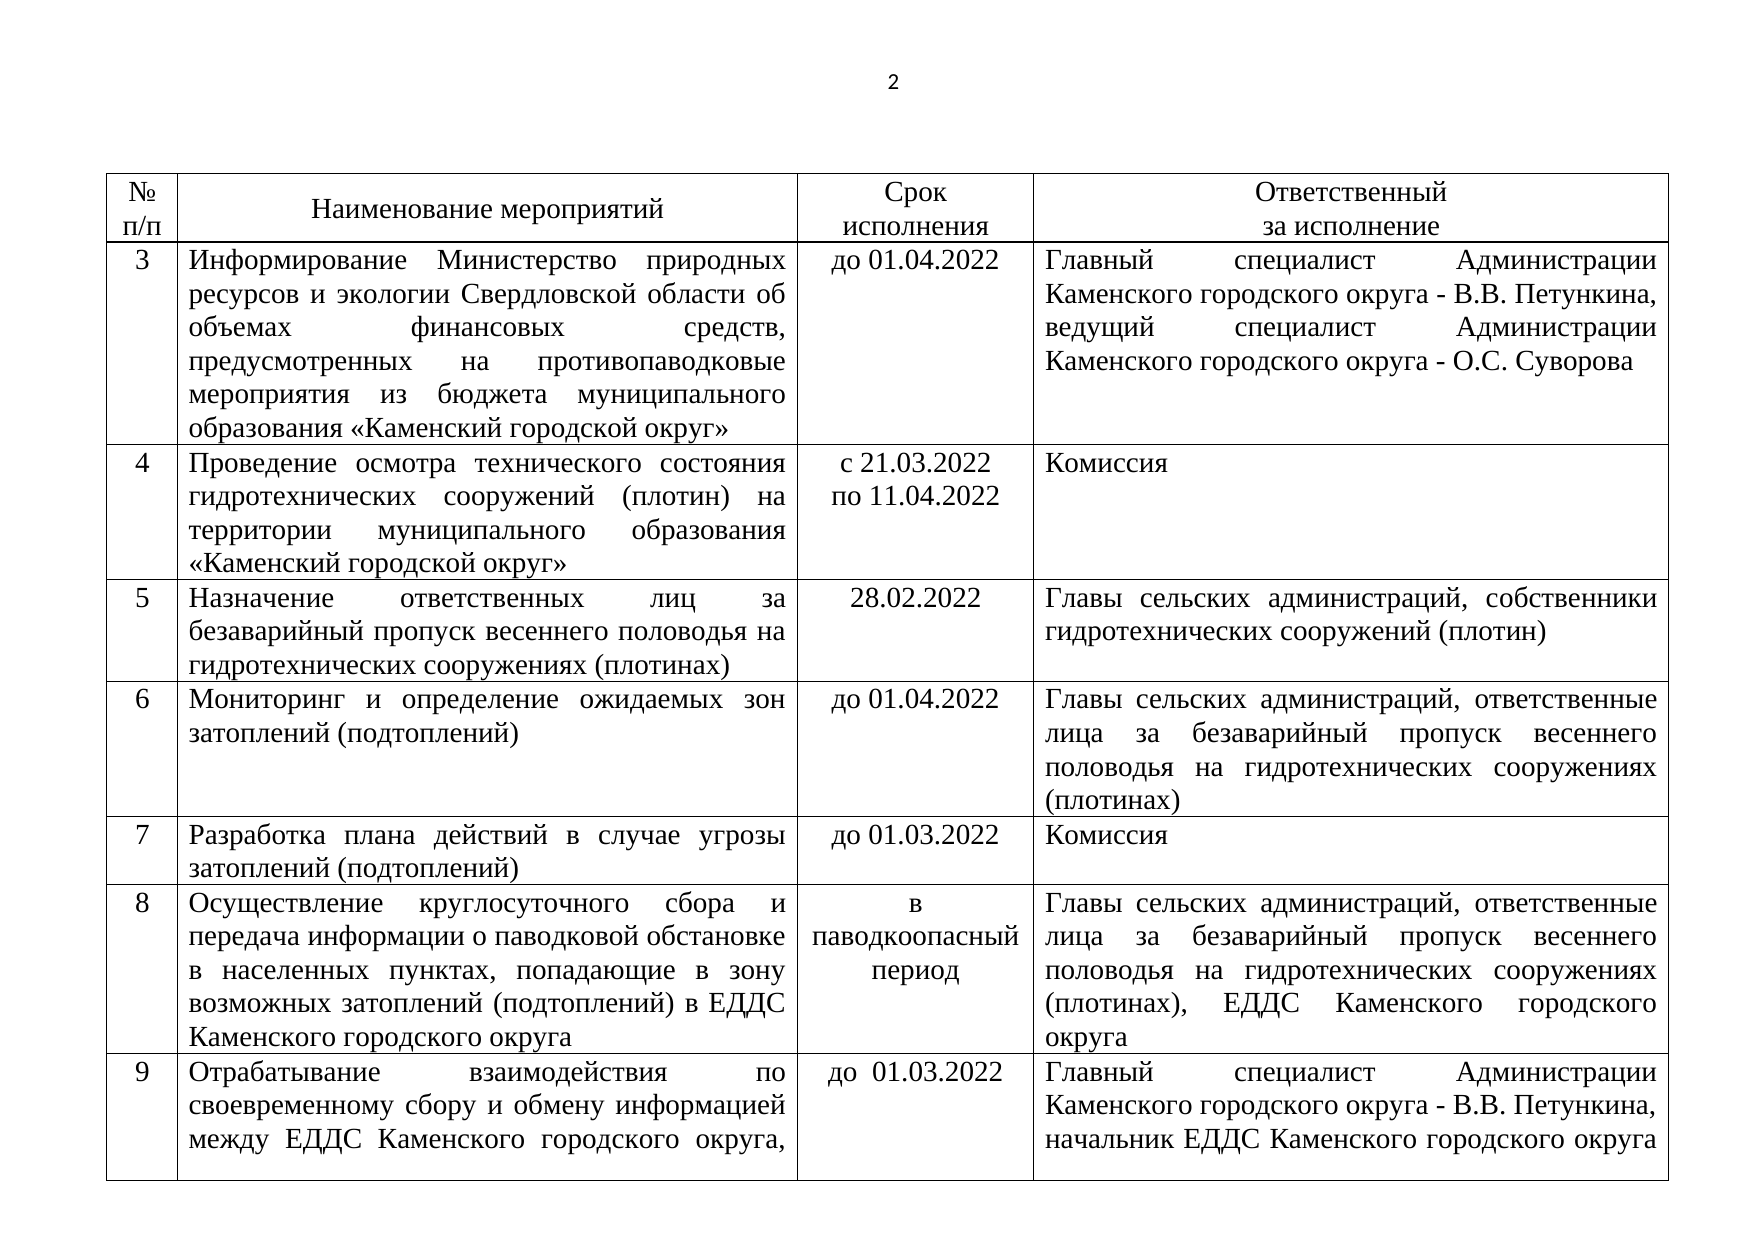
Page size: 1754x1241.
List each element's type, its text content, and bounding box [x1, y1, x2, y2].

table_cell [1034, 1054, 1668, 1180]
table_cell до 01.04.2022 [798, 682, 1033, 816]
table_cell Комиссия [1034, 817, 1668, 884]
table_cell Информирование Министерство природных ресурсов и экологии Свердловской области об объемах финансовых средств, предусмотренных на противопаводковые мероприятия из бюджета муниципального образования «Каменский городской округ» [178, 243, 797, 444]
table_cell Главы сельских администраций, ответственные лица за безаварийный пропуск весеннего половодья на гидротехнических сооружениях (плотинах), ЕДДС Каменского городского округа [1034, 885, 1668, 1053]
table_cell Комиссия [1034, 445, 1668, 579]
table_cell до 01.04.2022 [798, 243, 1033, 444]
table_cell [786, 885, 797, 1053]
table_cell 4 [107, 445, 177, 579]
table_cell 8 [107, 885, 177, 1053]
table_cell 5 [107, 580, 177, 681]
table_header № п/п [107, 174, 177, 241]
table_cell Главы сельских администраций, собственники гидротехнических сооружений (плотин) [1034, 580, 1668, 681]
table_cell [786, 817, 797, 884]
table_cell Назначение ответственных лиц за безаварийный пропуск весеннего половодья на гидротехнических сооружениях (плотинах) [178, 580, 797, 681]
table_cell 9 [107, 1054, 177, 1180]
table_cell 28.02.2022 [798, 580, 1033, 681]
table_cell в паводкоопасный период [798, 885, 1033, 1053]
table_cell Мониторинг и определение ожидаемых зон затоплений (подтоплений) [178, 682, 797, 816]
table_header Наименование мероприятий [178, 174, 797, 241]
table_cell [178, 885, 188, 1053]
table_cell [178, 1054, 797, 1180]
table_cell до 01.03.2022 [798, 817, 1033, 884]
table_cell с 21.03.2022 по 11.04.2022 [798, 445, 1033, 579]
table_cell 6 [107, 682, 177, 816]
table_cell Главы сельских администраций, ответственные лица за безаварийный пропуск весеннего половодья на гидротехнических сооружениях (плотинах) [1034, 682, 1668, 816]
table_header Срок исполнения [798, 174, 1033, 241]
table_cell 7 [107, 817, 177, 884]
table_header Ответственный за исполнение [1034, 174, 1668, 241]
table_cell до 01.03.2022 [798, 1054, 1033, 1180]
table_cell Главный специалист Администрации Каменского городского округа - В.В. Петункина, ведущий специалист Администрации Каменского городского округа - О.С. Суворова [1034, 243, 1668, 444]
table_cell 3 [107, 243, 177, 444]
table_cell Проведение осмотра технического состояния гидротехнических сооружений (плотин) на территории муниципального образования «Каменский городской округ» [178, 445, 797, 579]
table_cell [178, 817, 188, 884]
